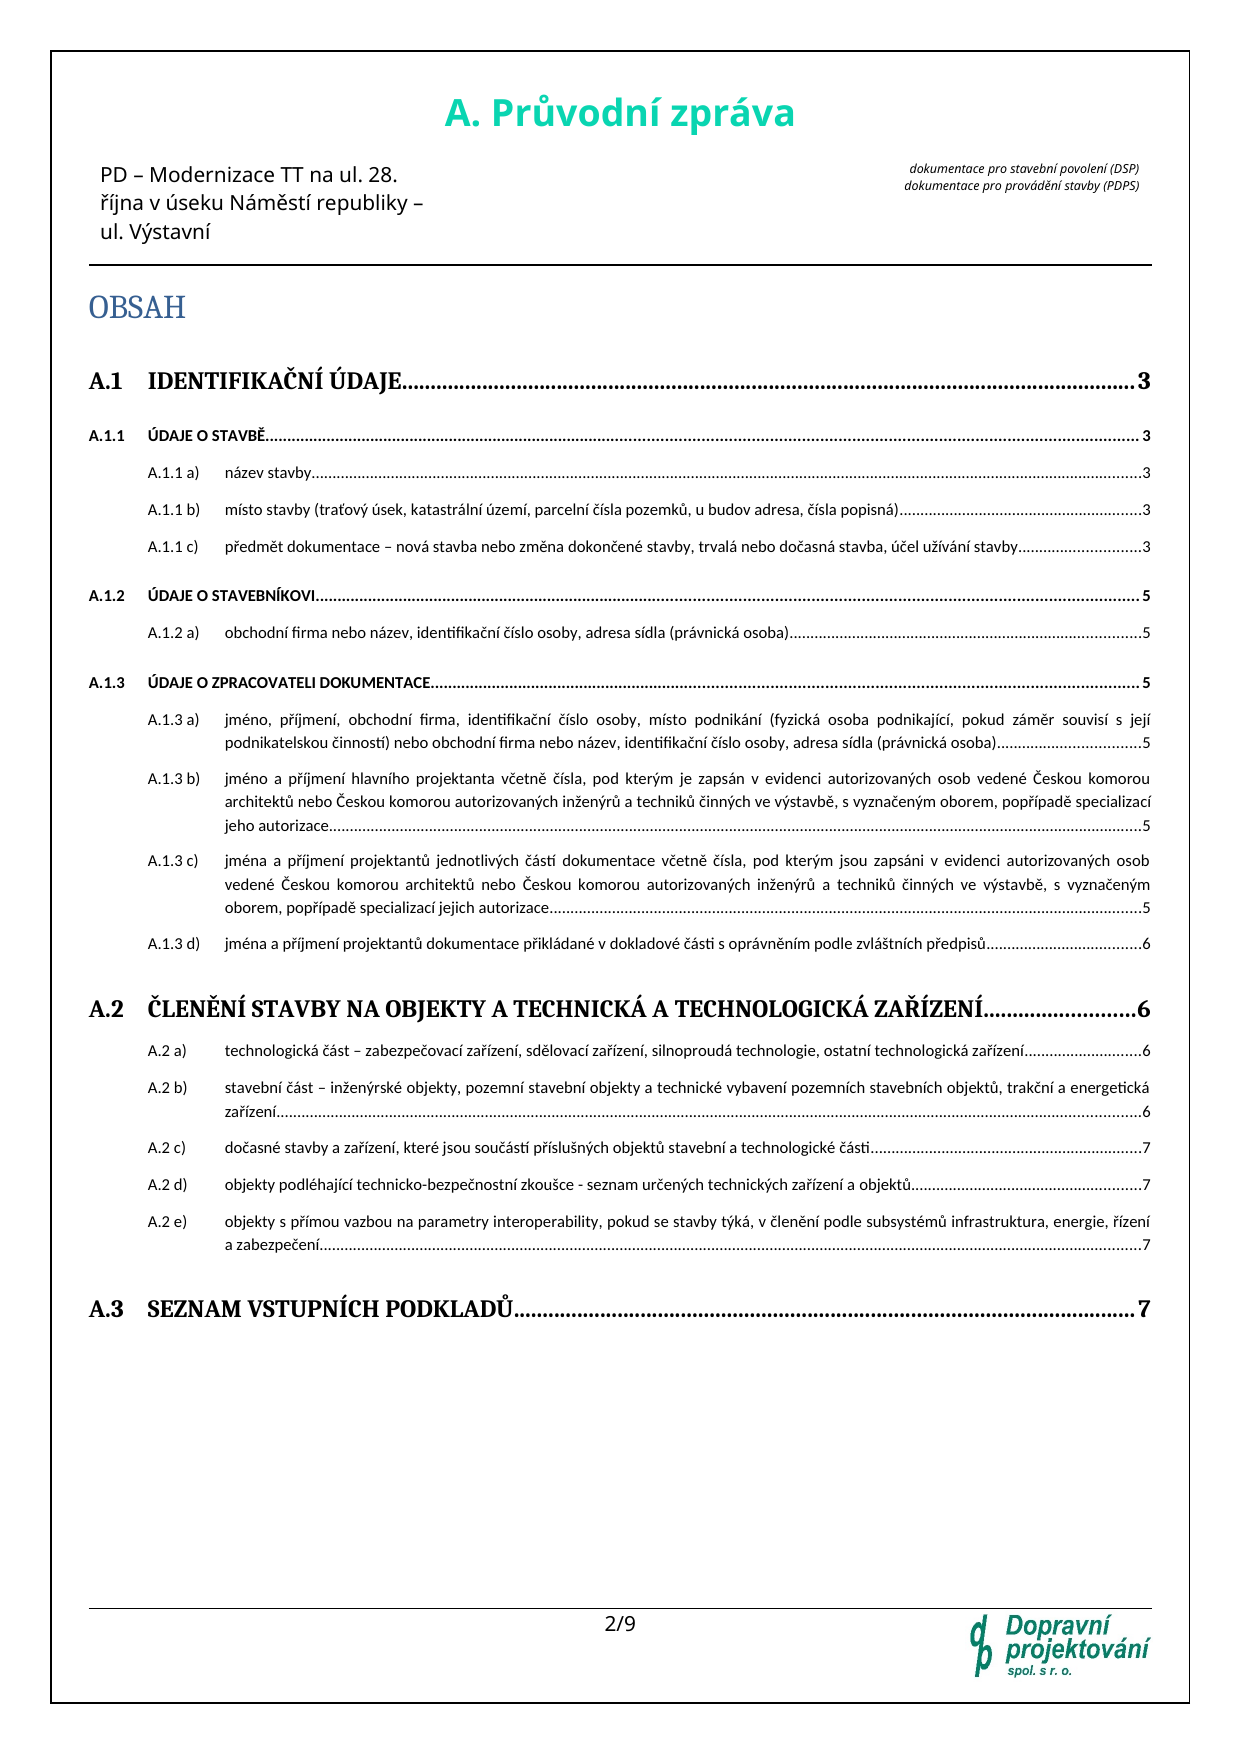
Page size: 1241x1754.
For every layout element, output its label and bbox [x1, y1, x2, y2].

picture [965, 1610, 1154, 1682]
